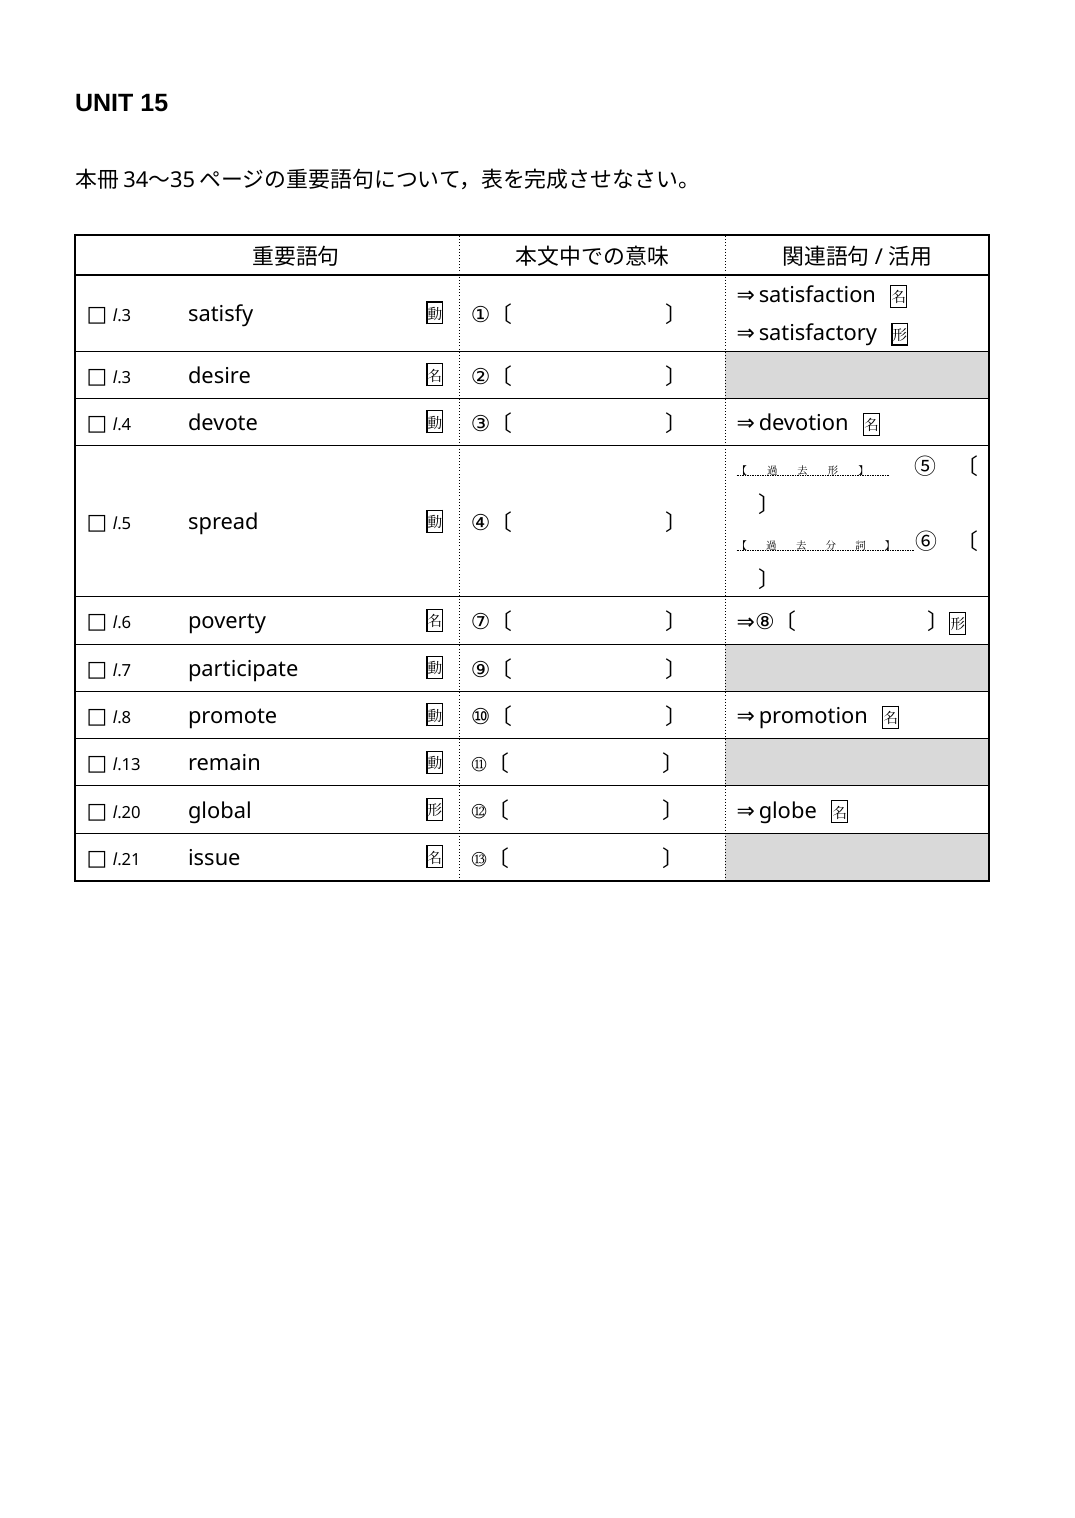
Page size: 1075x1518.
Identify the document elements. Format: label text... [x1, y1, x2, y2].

table_cell global [177, 786, 415, 833]
table_cell 動 [415, 399, 459, 445]
table_cell 【過去形】 ⑤〔 〕 【過去分詞】⑥〔 〕 [725, 446, 988, 596]
table_cell □ l.13 [76, 739, 177, 785]
table_header 重要語句 [177, 236, 415, 273]
table_cell ⇒⑧〔 〕形 [725, 597, 988, 643]
table_cell [725, 645, 988, 691]
table_cell □ l.3 [76, 276, 177, 351]
table_cell [725, 739, 988, 785]
table_cell desire [177, 352, 415, 398]
table_cell 名 [415, 834, 459, 880]
table_cell 動 [415, 276, 459, 351]
table_cell □ l.21 [76, 834, 177, 880]
table_cell ⑫〔 〕 [459, 786, 725, 833]
table_cell □ l.8 [76, 692, 177, 738]
table_cell 動 [415, 692, 459, 738]
table_cell □ l.4 [76, 399, 177, 445]
table_cell ①〔 〕 [459, 276, 725, 351]
table_cell □ l.3 [76, 352, 177, 398]
table_cell □ l.5 [76, 446, 177, 596]
table_cell ⑪〔 〕 [459, 739, 725, 785]
table_cell 名 [415, 352, 459, 398]
table_cell 形 [415, 786, 459, 833]
table_cell □ l.20 [76, 786, 177, 833]
table_cell participate [177, 645, 415, 691]
table_cell □ l.7 [76, 645, 177, 691]
table_cell issue [177, 834, 415, 880]
table_cell 動 [415, 645, 459, 691]
table_header 関連語句 / 活用 [725, 236, 988, 273]
table_cell [725, 352, 988, 398]
text 本冊34～35ページの重要語句について，表を完成させなさい。 [75, 159, 1000, 196]
table_header 本文中での意味 [459, 236, 725, 273]
table_cell satisfy [177, 276, 415, 351]
table_cell poverty [177, 597, 415, 643]
table_cell ⑩〔 〕 [459, 692, 725, 738]
table_cell ⇒ satisfaction 名 ⇒ satisfactory 形 [725, 276, 988, 351]
table_cell ⇒ promotion 名 [725, 692, 988, 738]
table_cell 動 [415, 739, 459, 785]
table_cell ⑬〔 〕 [459, 834, 725, 880]
table_cell □ l.6 [76, 597, 177, 643]
table_cell ⑨〔 〕 [459, 645, 725, 691]
table_cell ⑦〔 〕 [459, 597, 725, 643]
table_cell ④〔 〕 [459, 446, 725, 596]
table_cell promote [177, 692, 415, 738]
table_cell 動 [415, 446, 459, 596]
table_cell ⇒ globe 名 [725, 786, 988, 833]
text UNIT 15 [75, 84, 1000, 121]
table_cell ③〔 〕 [459, 399, 725, 445]
table_cell ②〔 〕 [459, 352, 725, 398]
table_header [415, 236, 459, 273]
table_cell 名 [415, 597, 459, 643]
table_cell spread [177, 446, 415, 596]
table_header [76, 236, 177, 273]
table_cell remain [177, 739, 415, 785]
table_cell [725, 834, 988, 880]
table_cell devote [177, 399, 415, 445]
table_cell ⇒ devotion 名 [725, 399, 988, 445]
